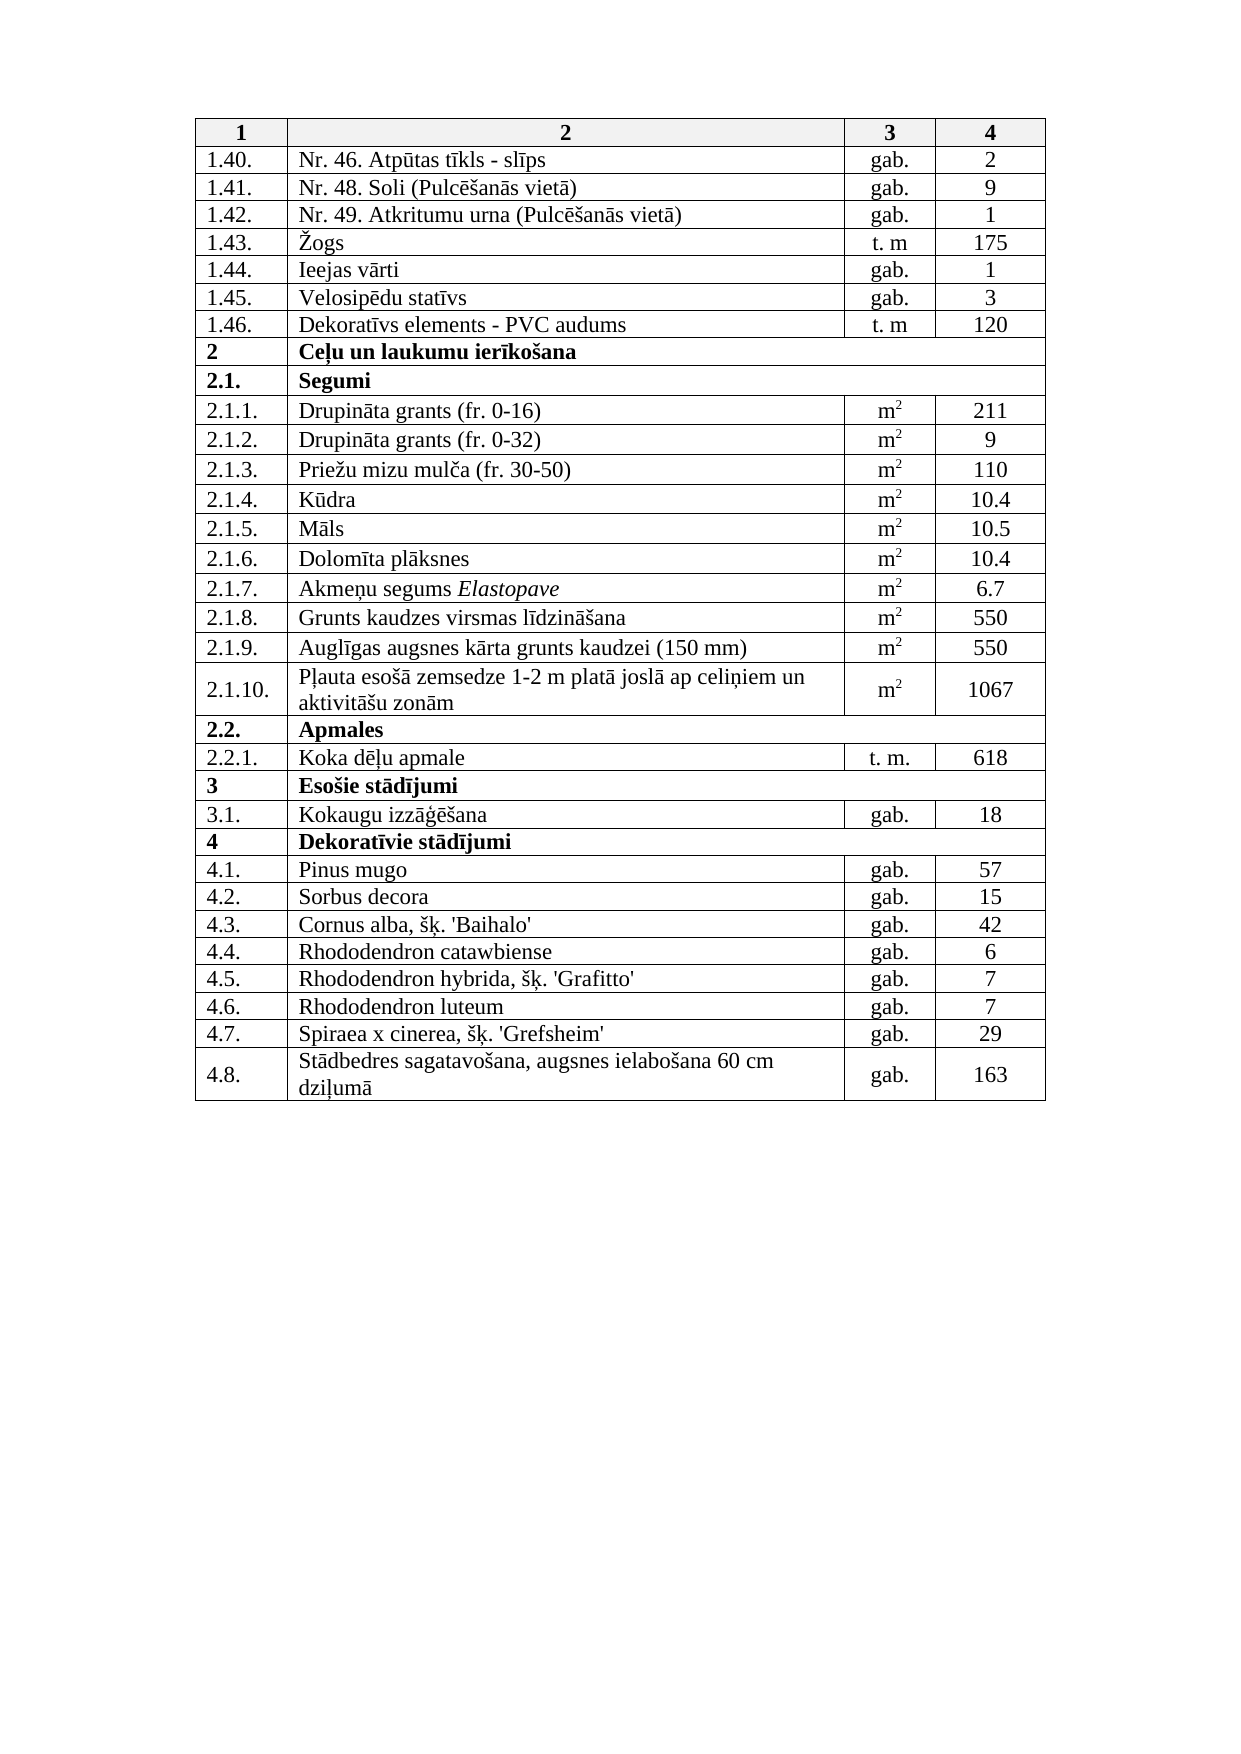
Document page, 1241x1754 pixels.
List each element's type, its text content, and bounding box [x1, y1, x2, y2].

table_cell t. m [845, 311, 935, 337]
table_cell m2 [845, 396, 935, 424]
table_cell [844, 366, 936, 394]
table_cell Dekoratīvs elements - PVC audums [288, 311, 844, 337]
table_cell Pļauta esošā zemsedze 1-2 m platā joslā ap celiņiem un aktivitāšu zonām [288, 663, 844, 715]
table_cell 6 [936, 938, 1045, 964]
table_cell 163 [936, 1048, 1045, 1100]
table_cell 110 [936, 455, 1045, 483]
table_cell 18 [936, 801, 1045, 827]
table_cell 57 [936, 856, 1045, 882]
table_cell gab. [845, 256, 935, 282]
table_cell 2.1.1. [196, 396, 287, 424]
table_cell Drupināta grants (fr. 0-32) [288, 425, 844, 454]
table_cell gab. [845, 284, 935, 310]
table_cell Rhododendron hybrida, šķ. 'Grafitto' [288, 965, 844, 992]
table_cell gab. [845, 993, 935, 1019]
table_cell 1.44. [196, 256, 287, 282]
table_cell 3 [845, 119, 935, 146]
table_cell 1.41. [196, 174, 287, 200]
table_cell 10.4 [936, 544, 1045, 573]
table_cell gab. [845, 911, 935, 937]
table_cell 4 [196, 829, 287, 855]
table_cell Ceļu un laukumu ierīkošana [288, 338, 1045, 365]
table_cell 9 [936, 174, 1045, 200]
table_cell m2 [845, 633, 935, 662]
table_cell t. m [845, 229, 935, 255]
table_cell gab. [845, 1048, 935, 1100]
table_cell 2 [936, 147, 1045, 173]
table_cell 2 [288, 119, 844, 146]
table_cell 1067 [936, 663, 1045, 715]
table_cell Pinus mugo [288, 856, 844, 882]
table_cell Koka dēļu apmale [288, 744, 844, 770]
table_cell 4.4. [196, 938, 287, 964]
table_cell m2 [845, 603, 935, 632]
table_cell 2.1. [196, 366, 287, 394]
table_cell m2 [845, 544, 935, 573]
table_cell 1.43. [196, 229, 287, 255]
table_cell 1.45. [196, 284, 287, 310]
table_cell Kūdra [288, 485, 844, 513]
table_cell 550 [936, 603, 1045, 632]
table_cell 2.2.1. [196, 744, 287, 770]
table_cell 618 [936, 744, 1045, 770]
table_cell 2.1.9. [196, 633, 287, 662]
table_cell 550 [936, 633, 1045, 662]
table_cell gab. [845, 883, 935, 909]
table_cell Rhododendron catawbiense [288, 938, 844, 964]
table_cell 1.46. [196, 311, 287, 337]
table_cell Ieejas vārti [288, 256, 844, 282]
table_cell m2 [845, 485, 935, 513]
table_cell m2 [845, 574, 935, 602]
table_cell 4 [936, 119, 1045, 146]
table_cell Kokaugu izzāģēšana [288, 801, 844, 827]
table_cell Dolomīta plāksnes [288, 544, 844, 573]
table_cell [936, 366, 1045, 394]
table_cell gab. [845, 938, 935, 964]
table_cell gab. [845, 201, 935, 228]
table_cell 7 [936, 993, 1045, 1019]
table_cell 2 [196, 338, 287, 365]
table_cell 4.5. [196, 965, 287, 992]
table_cell 4.3. [196, 911, 287, 937]
table_cell Apmales [288, 716, 1045, 743]
table_cell 15 [936, 883, 1045, 909]
table_cell m2 [845, 455, 935, 483]
table_cell t. m. [845, 744, 935, 770]
table_cell Nr. 48. Soli (Pulcēšanās vietā) [288, 174, 844, 200]
table_cell 2.1.4. [196, 485, 287, 513]
table_cell Māls [288, 514, 844, 543]
table_cell 2.1.5. [196, 514, 287, 543]
table_cell 1 [936, 201, 1045, 228]
table_cell 4.1. [196, 856, 287, 882]
table_cell 2.1.3. [196, 455, 287, 483]
table_cell m2 [845, 663, 935, 715]
table_cell 3 [936, 284, 1045, 310]
table_cell Spiraea x cinerea, šķ. 'Grefsheim' [288, 1020, 844, 1047]
table_cell Cornus alba, šķ. 'Baihalo' [288, 911, 844, 937]
table_cell Esošie stādījumi [288, 771, 844, 800]
table_cell Drupināta grants (fr. 0-16) [288, 396, 844, 424]
table_cell gab. [845, 147, 935, 173]
table_cell 120 [936, 311, 1045, 337]
table_cell gab. [845, 965, 935, 992]
table_cell [936, 771, 1045, 800]
table_cell gab. [845, 174, 935, 200]
table_cell Stādbedres sagatavošana, augsnes ielabošana 60 cm dziļumā [288, 1048, 844, 1100]
table_cell Nr. 46. Atpūtas tīkls - slīps [288, 147, 844, 173]
table_cell 3.1. [196, 801, 287, 827]
table_cell 2.2. [196, 716, 287, 743]
table_cell 1.42. [196, 201, 287, 228]
table_cell Grunts kaudzes virsmas līdzināšana [288, 603, 844, 632]
table_cell 2.1.2. [196, 425, 287, 454]
table_cell 4.2. [196, 883, 287, 909]
table_cell 1.40. [196, 147, 287, 173]
table_cell 4.8. [196, 1048, 287, 1100]
table_cell Auglīgas augsnes kārta grunts kaudzei (150 mm) [288, 633, 844, 662]
table_cell 4.6. [196, 993, 287, 1019]
table_cell 175 [936, 229, 1045, 255]
table_cell Segumi [288, 366, 844, 394]
table_cell m2 [845, 425, 935, 454]
table_cell 9 [936, 425, 1045, 454]
table_cell 1 [196, 119, 287, 146]
table_cell Sorbus decora [288, 883, 844, 909]
table_cell Žogs [288, 229, 844, 255]
table_cell gab. [845, 1020, 935, 1047]
table_cell 42 [936, 911, 1045, 937]
table_cell gab. [845, 801, 935, 827]
table_cell 211 [936, 396, 1045, 424]
table_cell 29 [936, 1020, 1045, 1047]
table_cell Nr. 49. Atkritumu urna (Pulcēšanās vietā) [288, 201, 844, 228]
table_cell 2.1.6. [196, 544, 287, 573]
table_cell 10.4 [936, 485, 1045, 513]
table_cell 2.1.10. [196, 663, 287, 715]
table_cell 3 [196, 771, 287, 800]
table_cell m2 [845, 514, 935, 543]
table_cell Akmeņu segums Elastopave [288, 574, 844, 602]
table_cell 2.1.7. [196, 574, 287, 602]
table_cell Rhododendron luteum [288, 993, 844, 1019]
table_cell Dekoratīvie stādījumi [288, 829, 1045, 855]
table_cell 1 [936, 256, 1045, 282]
table_cell 4.7. [196, 1020, 287, 1047]
table_cell Priežu mizu mulča (fr. 30-50) [288, 455, 844, 483]
table_cell [844, 771, 936, 800]
table_cell Velosipēdu statīvs [288, 284, 844, 310]
table_cell 7 [936, 965, 1045, 992]
table_cell 10.5 [936, 514, 1045, 543]
table_cell 6.7 [936, 574, 1045, 602]
table_cell 2.1.8. [196, 603, 287, 632]
table_cell gab. [845, 856, 935, 882]
